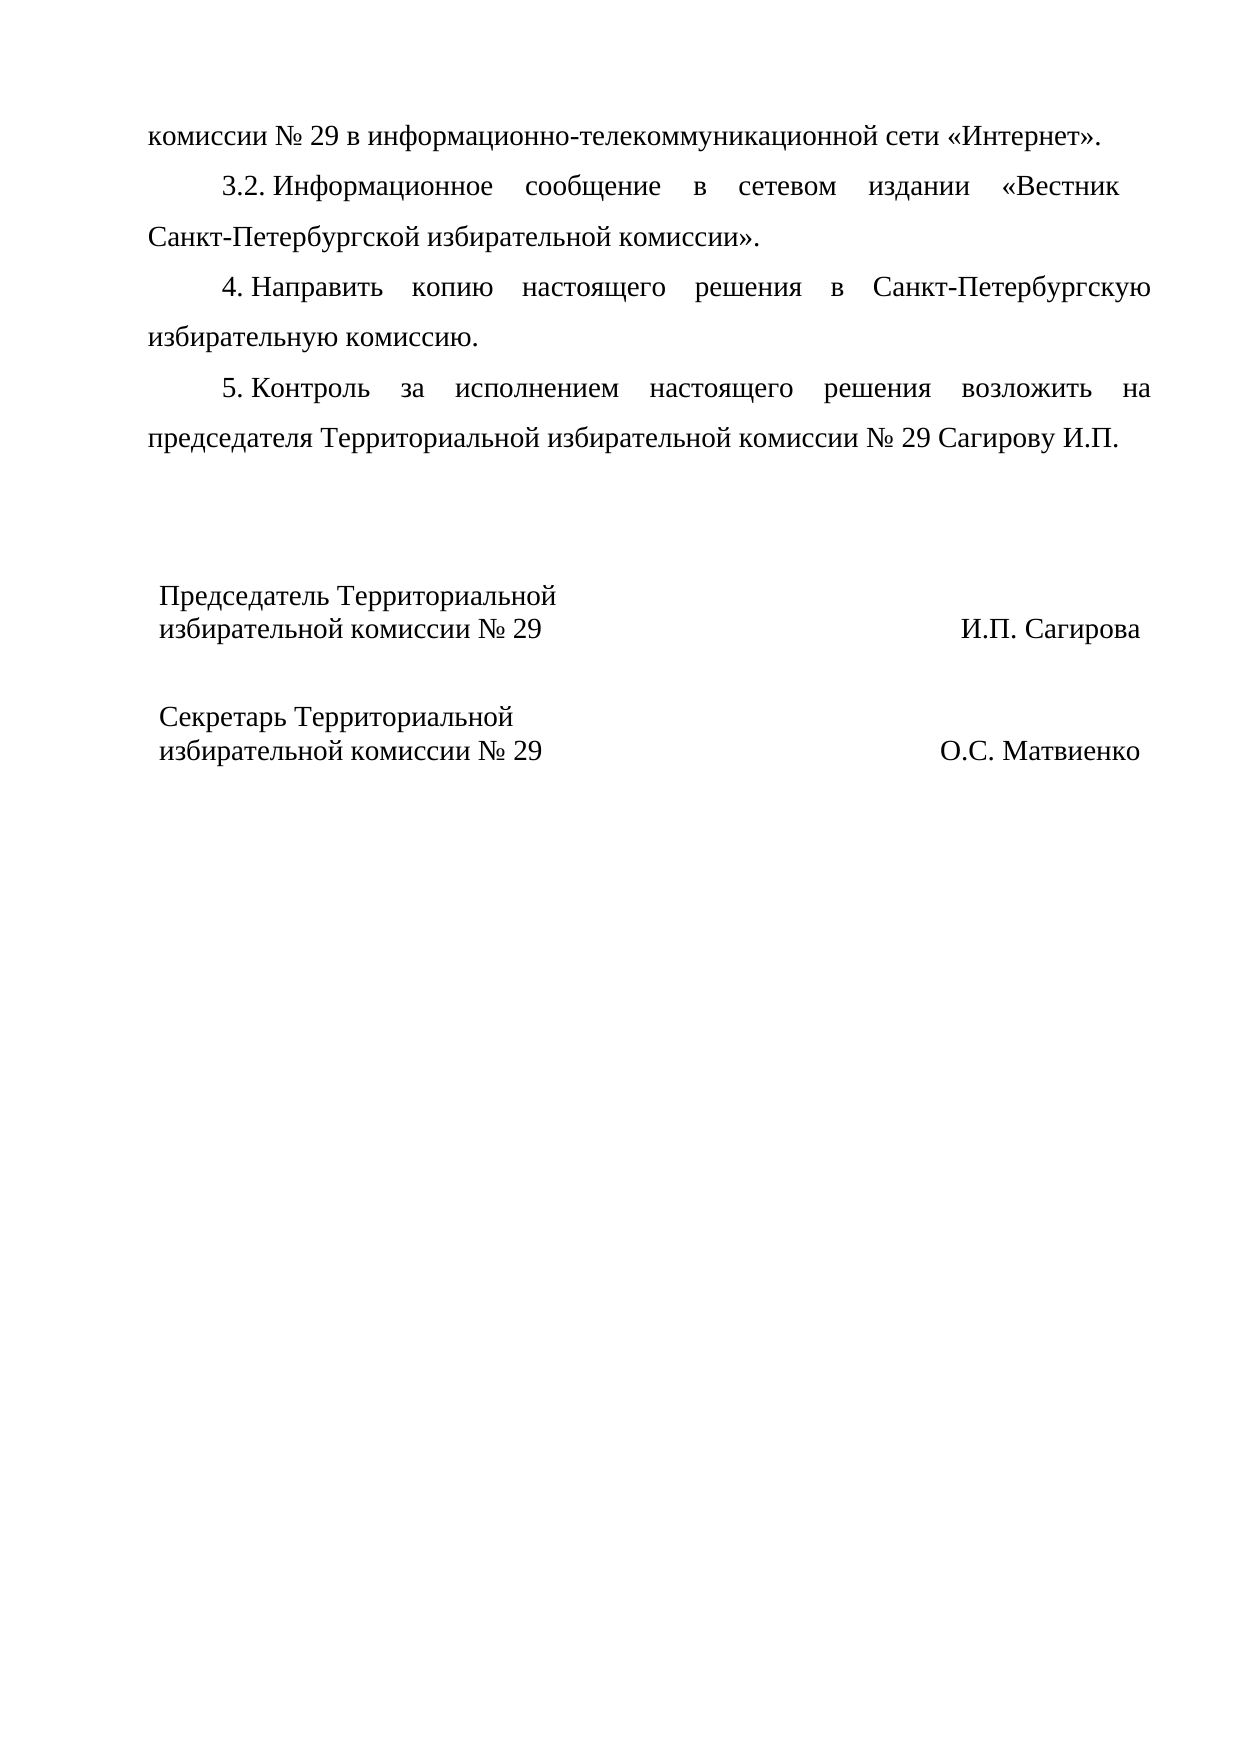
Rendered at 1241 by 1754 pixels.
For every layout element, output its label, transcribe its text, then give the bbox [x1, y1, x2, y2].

text 3.2. Информационное сообщение в сетевом издании «Вестник Санкт-Петербургской избирательной комиссии». [148, 168, 1152, 252]
table_cell О.С. Матвиенко [837, 666, 1152, 787]
text 5. Контроль за исполнением настоящего решения возложить на председателя Территориальной избирательной комиссии № 29 Сагирову И.П. [148, 370, 1152, 453]
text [148, 118, 1152, 152]
table_cell Секретарь Территориальной избирательной комиссии № 29 [148, 666, 837, 787]
table_header Председатель Территориальной избирательной комиссии № 29 [148, 578, 837, 666]
table_header И.П. Сагирова [837, 578, 1152, 666]
text 4. Направить копию настоящего решения в Санкт-Петербургскую избирательную комиссию. [148, 269, 1152, 353]
